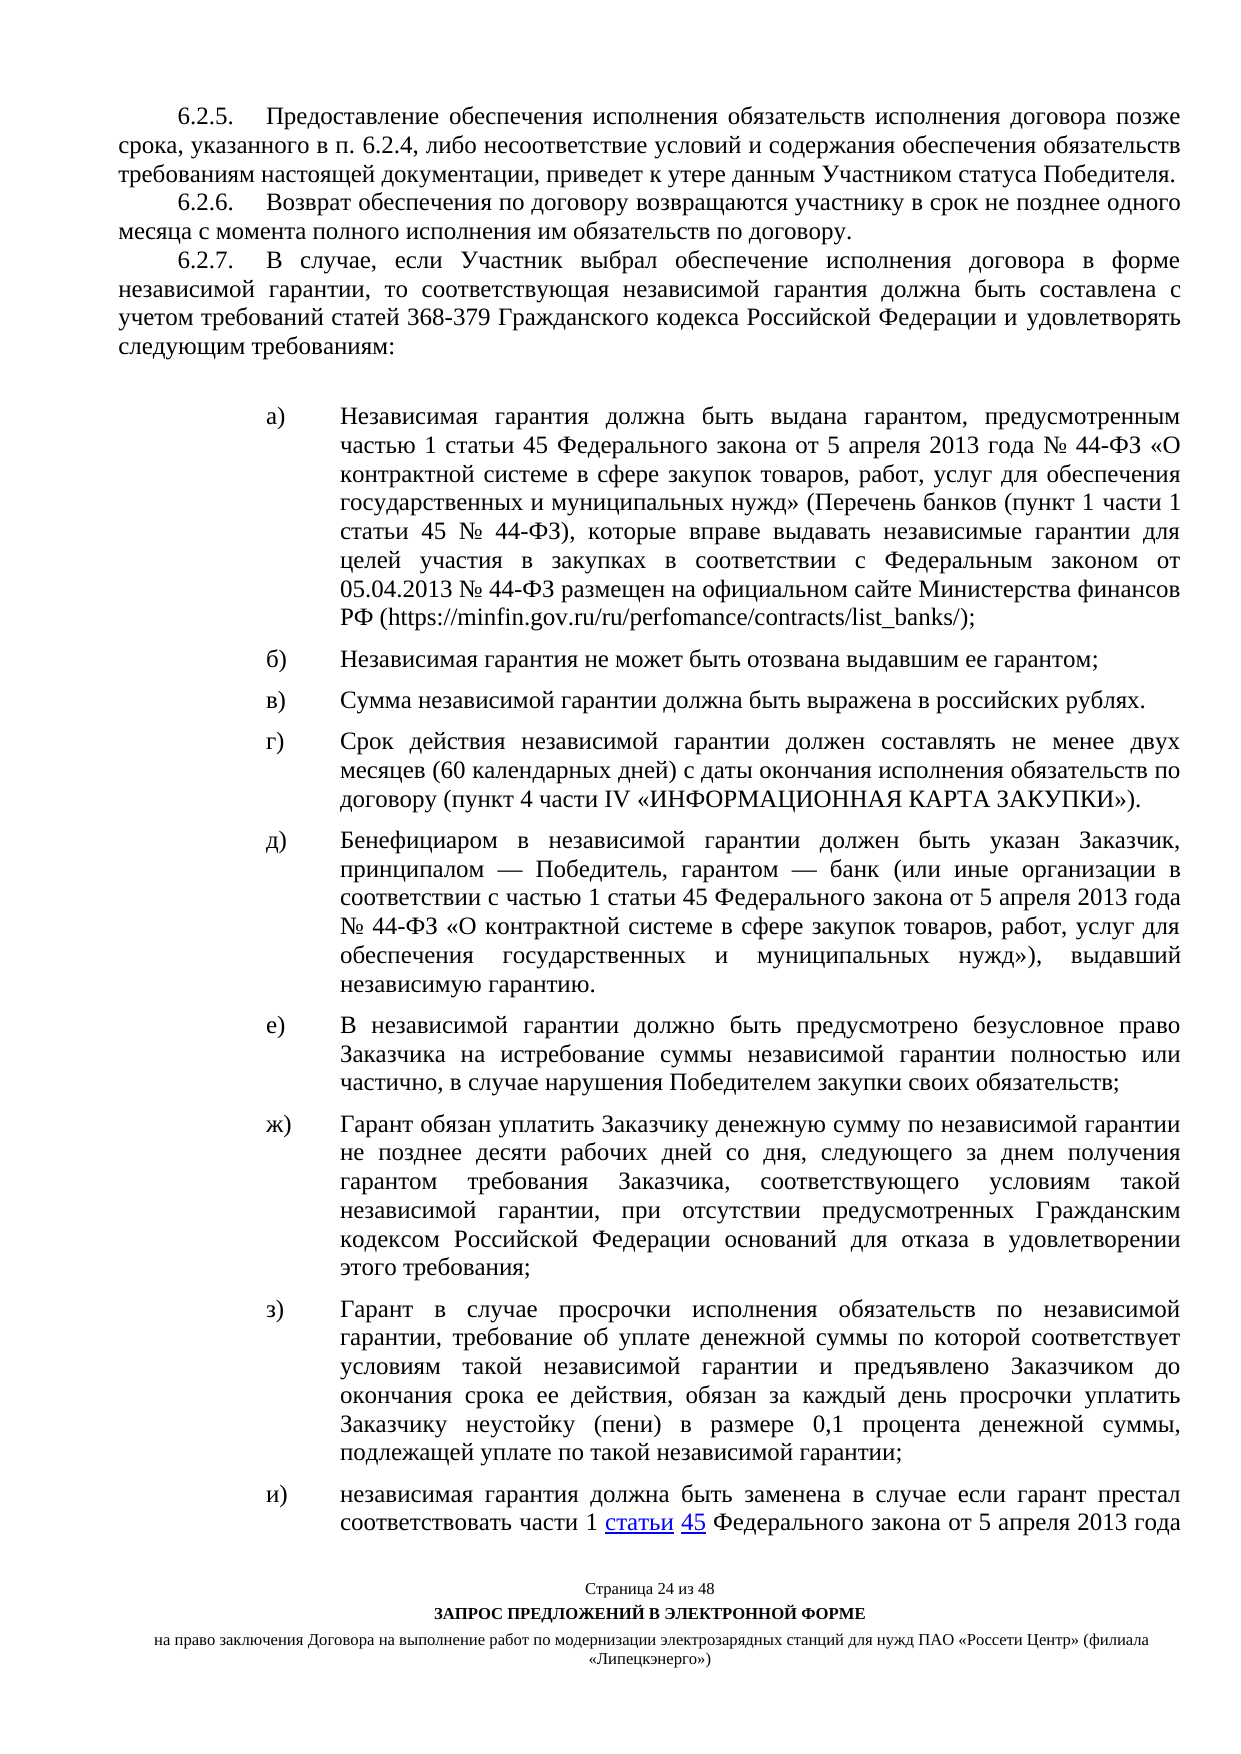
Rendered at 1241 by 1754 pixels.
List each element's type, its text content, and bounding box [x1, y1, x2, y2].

list Срок действия независимой гарантии должен составлять не менее двух месяцев (60 календарных дней) с даты окончания исполнения обязательств по договору (пункт 4 части IV «ИНФОРМАЦИОННАЯ КАРТА ЗАКУПКИ»). [266, 726, 1181, 812]
subtitle Предоставление обеспечения исполнения обязательств исполнения договора позже срока, указанного в п. 6.2.4, либо несоответствие условий и содержания обеспечения обязательств требованиям настоящей документации, приведет к утере данным Участником статуса Победителя. [118, 101, 1181, 187]
list В независимой гарантии должно быть предусмотрено безусловное право Заказчика на истребование суммы независимой гарантии полностью или частично, в случае нарушения Победителем закупки своих обязательств; [266, 1010, 1181, 1096]
subtitle В случае, если Участник выбрал обеспечение исполнения договора в форме независимой гарантии, то соответствующая независимой гарантия должна быть составлена с учетом требований статей 368-379 Гражданского кодекса Российской Федерации и удовлетворять следующим требованиям: [118, 245, 1181, 360]
list Гарант обязан уплатить Заказчику денежную сумму по независимой гарантии не позднее десяти рабочих дней со дня, следующего за днем получения гарантом требования Заказчика, соответствующего условиям такой независимой гарантии, при отсутствии предусмотренных Гражданским кодексом Российской Федерации оснований для отказа в удовлетворении этого требования; [266, 1109, 1181, 1281]
list Сумма независимой гарантии должна быть выражена в российских рублях. [266, 685, 1181, 714]
list Независимая гарантия должна быть выдана гарантом, предусмотренным частью 1 статьи 45 Федерального закона от 5 апреля 2013 года № 44-ФЗ «О контрактной системе в сфере закупок товаров, работ, услуг для обеспечения государственных и муниципальных нужд» (Перечень банков (пункт 1 части 1 статьи 45 № 44-ФЗ), которые вправе выдавать независимые гарантии для целей участия в закупках в соответствии с Федеральным законом от 05.04.2013 № 44-ФЗ размещен на официальном сайте Министерства финансов РФ (https://minfin.gov.ru/ru/perfomance/contracts/list_banks/); [266, 401, 1181, 631]
subtitle Возврат обеспечения по договору возвращаются участнику в срок не позднее одного месяца с момента полного исполнения им обязательств по договору. [118, 187, 1181, 245]
list Независимая гарантия не может быть отозвана выдавшим ее гарантом; [266, 644, 1181, 672]
list Бенефициаром в независимой гарантии должен быть указан Заказчик, принципалом — Победитель, гарантом — банк (или иные организации в соответствии с частью 1 статьи 45 Федерального закона от 5 апреля 2013 года № 44-ФЗ «О контрактной системе в сфере закупок товаров, работ, услуг для обеспечения государственных и муниципальных нужд»), выдавший независимую гарантию. [266, 825, 1181, 997]
list Гарант в случае просрочки исполнения обязательств по независимой гарантии, требование об уплате денежной суммы по которой соответствует условиям такой независимой гарантии и предъявлено Заказчиком до окончания срока ее действия, обязан за каждый день просрочки уплатить Заказчику неустойку (пени) в размере 0,1 процента денежной суммы, подлежащей уплате по такой независимой гарантии; [266, 1294, 1181, 1466]
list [266, 1479, 1181, 1536]
